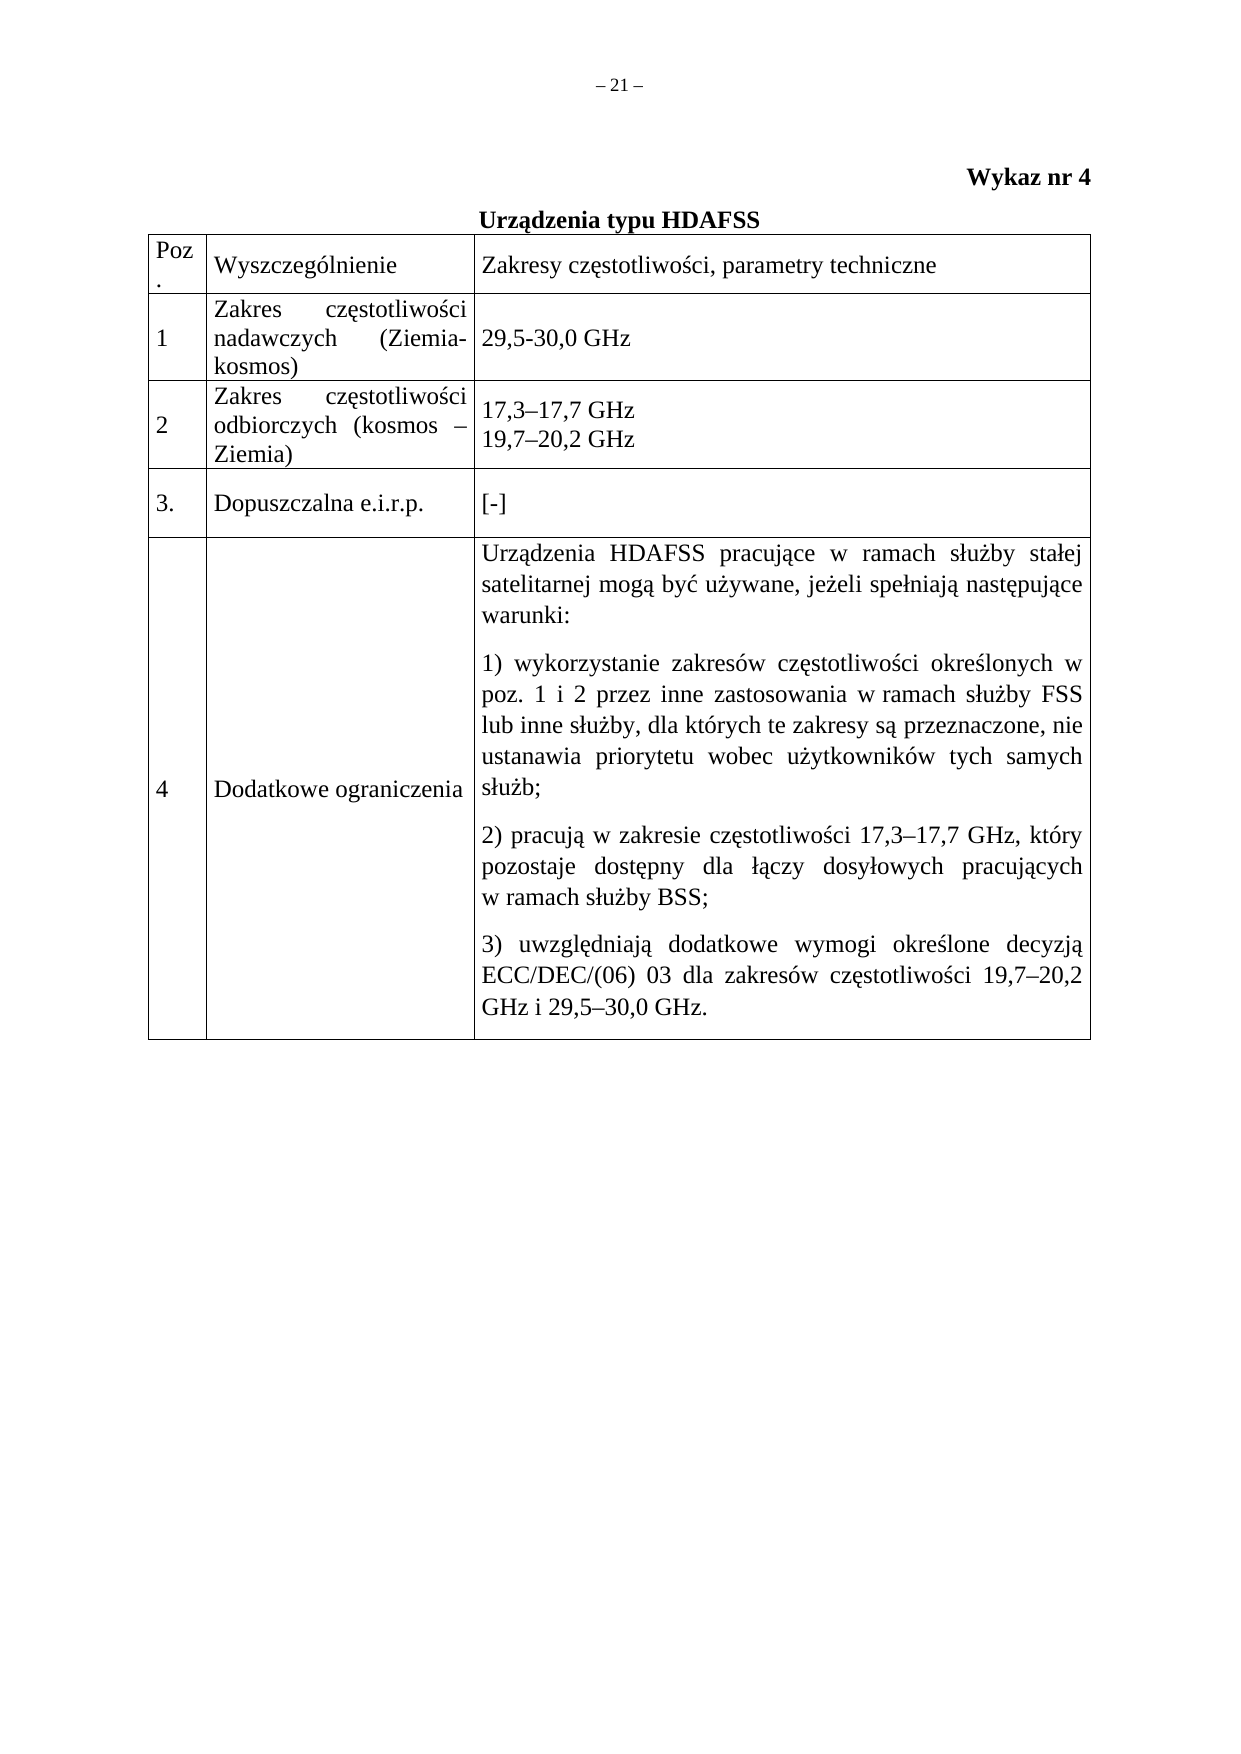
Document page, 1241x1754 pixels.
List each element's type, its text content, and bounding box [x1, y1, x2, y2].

table_cell Zakres częstotliwości nadawczych (Ziemia-kosmos) [207, 294, 474, 380]
text Urządzenia typu HDAFSS [148, 206, 1091, 234]
table_cell Zakres częstotliwości odbiorczych (kosmos – Ziemia) [207, 381, 474, 467]
table_cell Dopuszczalna e.i.r.p. [207, 469, 474, 537]
table_cell 3. [149, 469, 206, 537]
table_cell Dodatkowe ograniczenia [207, 538, 474, 1039]
table_cell 4 [149, 538, 206, 1039]
table_cell 17,3–17,7 GHz 19,7–20,2 GHz [475, 381, 1090, 467]
table_cell [-] [475, 469, 1090, 537]
table_cell 1 [149, 294, 206, 380]
table_cell 29,5-30,0 GHz [475, 294, 1090, 380]
table_cell Urządzenia HDAFSS pracujące w ramach służby stałej satelitarnej mogą być używane, jeżeli spełniają następujące warunki: 1) wykorzystanie zakresów częstotliwości określonych w poz. 1 i 2 przez inne zastosowania w ramach służby FSS lub inne służby, dla których te zakresy są przeznaczone, nie ustanawia priorytetu wobec użytkowników tych samych służb; 2) pracują w zakresie częstotliwości 17,3–17,7 GHz, który pozostaje dostępny dla łączy dosyłowych pracujących w ramach służby BSS; 3) uwzględniają dodatkowe wymogi określone decyzją ECC/DEC/(06) 03 dla zakresów częstotliwości 19,7–20,2 GHz i 29,5–30,0 GHz. [475, 538, 1090, 1039]
table_header Poz. [149, 235, 206, 293]
table_header Wyszczególnienie [207, 235, 474, 293]
text Wykaz nr 4 [148, 162, 1091, 191]
table_header Zakresy częstotliwości, parametry techniczne [475, 235, 1090, 293]
table_cell 2 [149, 381, 206, 467]
